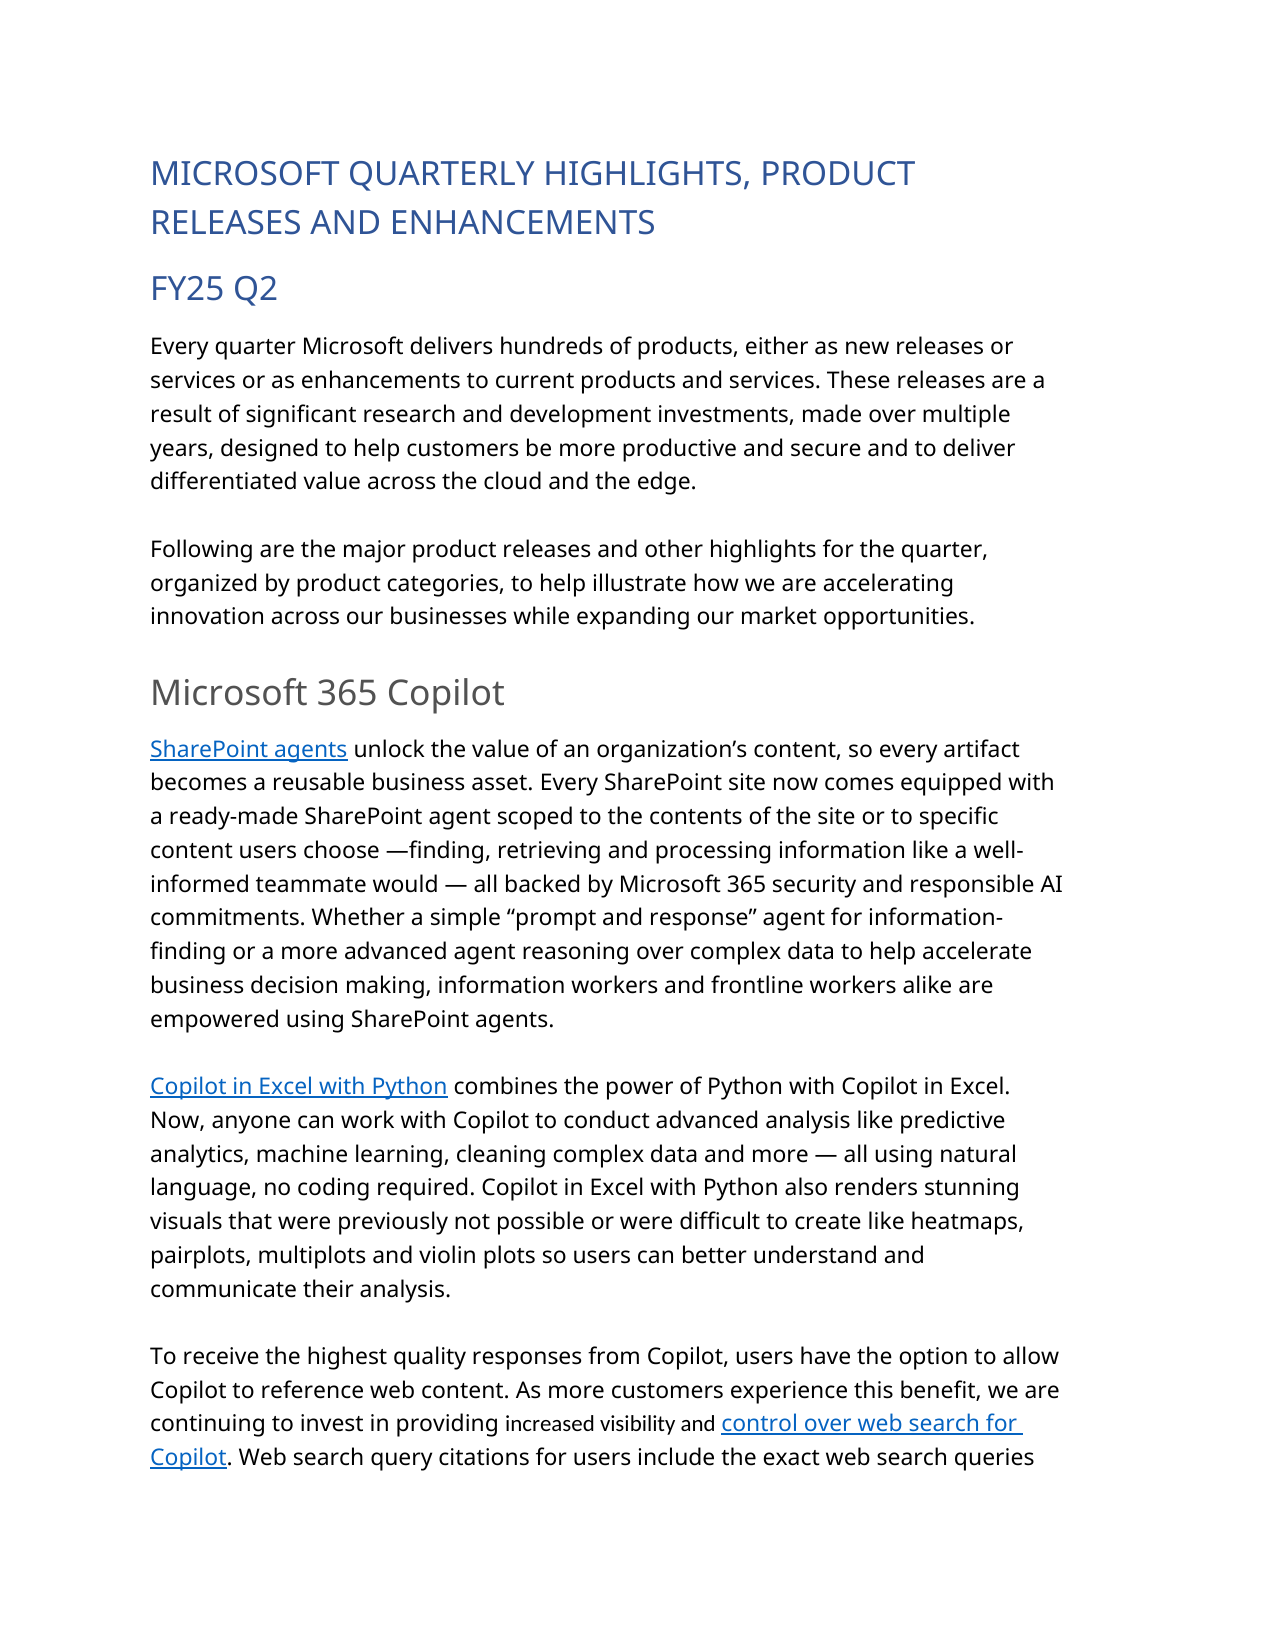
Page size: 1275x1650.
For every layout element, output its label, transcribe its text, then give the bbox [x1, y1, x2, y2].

text Copilot in Excel with Python combines the power of Python with Copilot in Excel. Now, anyone can work with Copilot to conduct advanced analysis like predictive analytics, machine learning, cleaning complex data and more — all using natural language, no coding required. Copilot in Excel with Python also renders stunning visuals that were previously not possible or were difficult to create like heatmaps, pairplots, multiplots and violin plots so users can better understand and communicate their analysis. [150, 1070, 1069, 1304]
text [150, 1340, 1069, 1472]
text SharePoint agents unlock the value of an organization’s content, so every artifact becomes a reusable business asset. Every SharePoint site now comes equipped with a ready-made SharePoint agent scoped to the contents of the site or to specific content users choose —finding, retrieving and processing information like a well-informed teammate would — all backed by Microsoft 365 security and responsible AI commitments. Whether a simple “prompt and response” agent for information-finding or a more advanced agent reasoning over complex data to help accelerate business decision making, information workers and frontline workers alike are empowered using SharePoint agents. [150, 733, 1069, 1034]
text Every quarter Microsoft delivers hundreds of products, either as new releases or services or as enhancements to current products and services. These releases are a result of significant research and development investments, made over multiple years, designed to help customers be more productive and secure and to deliver differentiated value across the cloud and the edge. [150, 330, 1069, 496]
subtitle MICROSOFT QUARTERLY HIGHLIGHTS, PRODUCT RELEASES AND ENHANCEMENTS [150, 150, 1069, 244]
subtitle FY25 Q2 [150, 264, 1069, 310]
text Microsoft 365 Copilot [150, 668, 1069, 716]
text Following are the major product releases and other highlights for the quarter, organized by product categories, to help illustrate how we are accelerating innovation across our businesses while expanding our market opportunities. [150, 533, 1069, 631]
